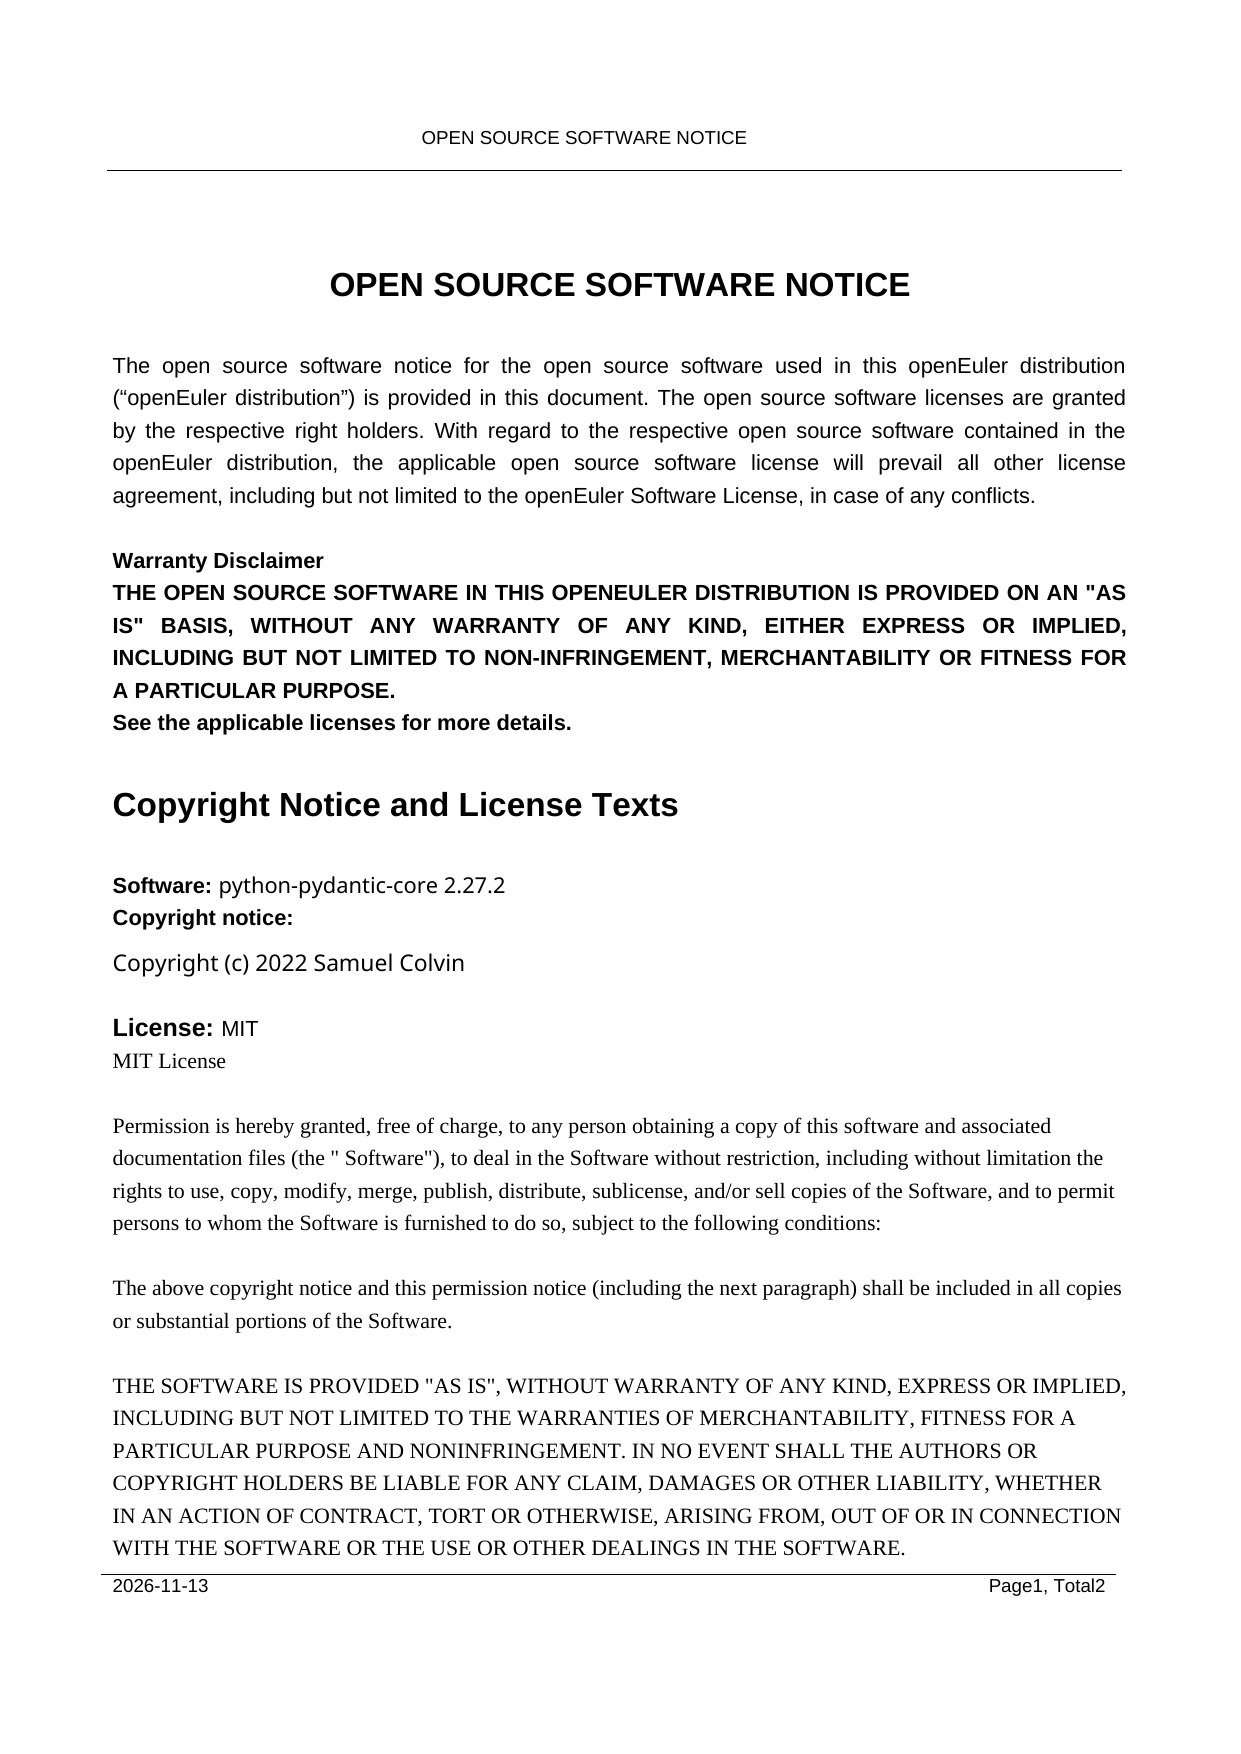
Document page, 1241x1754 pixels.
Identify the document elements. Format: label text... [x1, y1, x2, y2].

text OPEN SOURCE SOFTWARE NOTICE [112, 251, 1128, 316]
text Copyright (c) 2022 Samuel Colvin [112, 947, 1128, 1012]
text Copyright Notice and License Texts [112, 771, 1128, 836]
text Copyright notice: [112, 901, 1128, 934]
title Software: python-pydantic-core 2.27.2 [112, 869, 1128, 901]
text THE OPEN SOURCE SOFTWARE IN THIS OPENEULER DISTRIBUTION IS PROVIDED ON AN "AS IS" BASIS, WITHOUT ANY WARRANTY OF ANY KIND, EITHER EXPRESS OR IMPLIED, INCLUDING BUT NOT LIMITED TO NON-INFRINGEMENT, MERCHANTABILITY OR FITNESS FOR A PARTICULAR PURPOSE. See the applicable licenses for more details. [112, 576, 1128, 739]
text License: MIT [112, 1012, 1128, 1044]
text The open source software notice for the open source software used in this openEuler distribution (“openEuler distribution”) is provided in this document. The open source software licenses are granted by the respective right holders. With regard to the respective open source software contained in the openEuler distribution, the applicable open source software license will prevail all other license agreement, including but not limited to the openEuler Software License, in case of any conflicts. [112, 349, 1128, 511]
text Warranty Disclaimer [112, 544, 1128, 576]
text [112, 1044, 1128, 1564]
